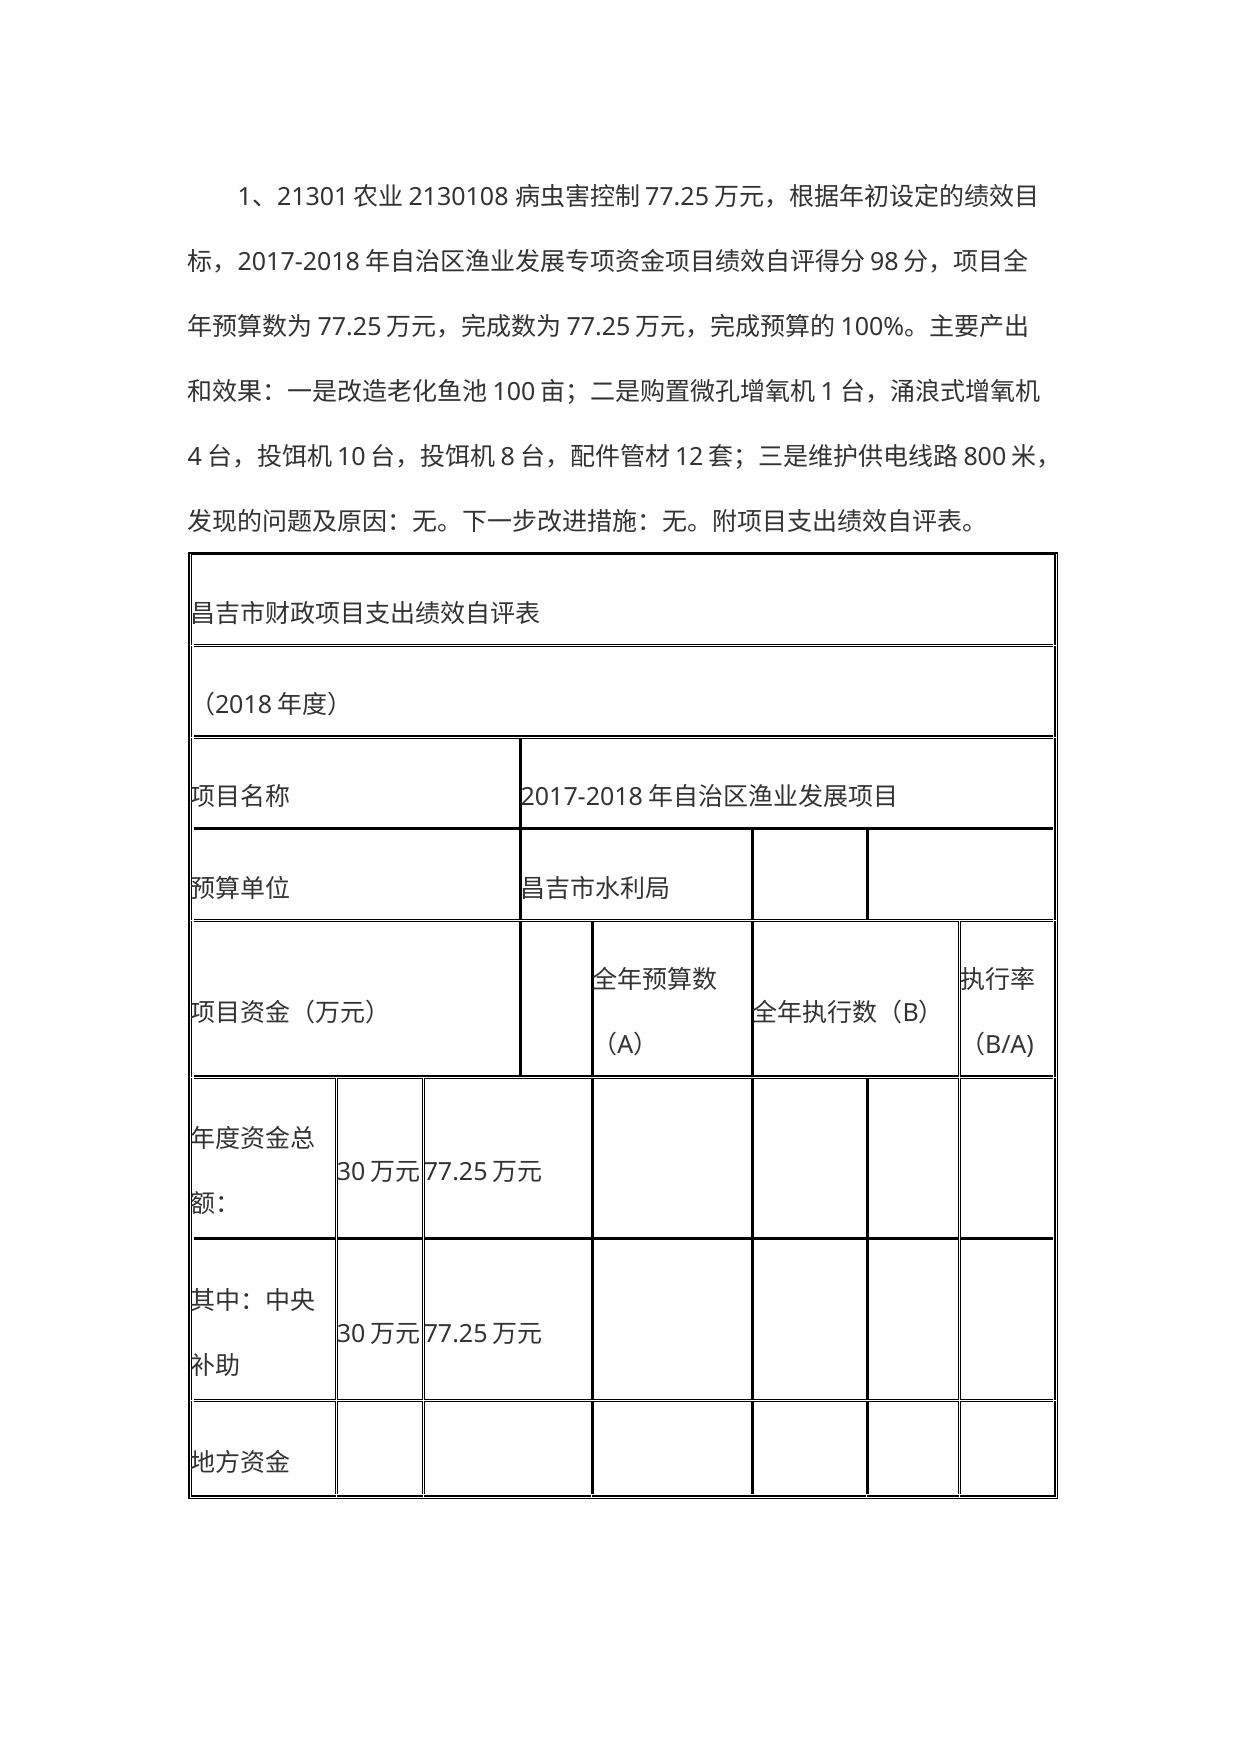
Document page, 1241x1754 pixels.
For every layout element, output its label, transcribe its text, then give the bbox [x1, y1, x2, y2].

table_cell [754, 830, 866, 919]
table_cell [424, 1402, 592, 1495]
table_cell [960, 1399, 1056, 1495]
table_cell [869, 1079, 958, 1237]
table_cell [754, 1240, 866, 1399]
table_cell [337, 1402, 423, 1495]
table_cell （2018年度） [190, 644, 1056, 735]
table_cell 地方资金 [190, 1399, 337, 1495]
table_cell 全年预算数（A） [594, 922, 751, 1075]
text 1、21301农业2130108 病虫害控制77.25万元，根据年初设定的绩效目标，2017-2018年自治区渔业发展专项资金项目绩效自评得分98分，项目全年预算数为77.25万元，完成数为77.25万元，完成预算的100%。主要产出和效果：一是改造老化鱼池100亩；二是购置微孔增氧机1台，涌浪式增氧机4台，投饵机10台，投饵机8台，配件管材12套；三是维护供电线路800米，发现的问题及原因：无。下一步改进措施：无。附项目支出绩效自评表。 [187, 162, 1053, 552]
table_cell [867, 1402, 960, 1495]
table_cell 执行率（B/A) [960, 919, 1056, 1075]
table_cell [594, 1240, 751, 1399]
table_cell 30万元 [338, 1240, 422, 1399]
table_cell 年度资金总额： [192, 1075, 335, 1237]
table_cell [592, 1402, 752, 1495]
table_cell 项目资金（万元） [190, 919, 520, 1075]
table_cell [869, 1240, 958, 1399]
table_cell [754, 1079, 866, 1237]
table_cell [961, 1237, 1054, 1399]
table_cell 30万元 [338, 1079, 422, 1237]
table_cell [869, 827, 1054, 919]
table_cell 2017-2018年自治区渔业发展项目 [522, 735, 1055, 827]
table_cell 全年执行数（B） [754, 922, 958, 1075]
table_cell 项目名称 [192, 735, 519, 827]
table_cell 77.25万元 [425, 1240, 591, 1399]
table_cell [752, 1402, 867, 1495]
table_cell 昌吉市水利局 [522, 830, 751, 919]
table_cell 预算单位 [192, 827, 519, 919]
table_header 昌吉市财政项目支出绩效自评表 [192, 555, 1054, 644]
table_cell 其中：中央补助 [192, 1237, 335, 1399]
table_cell [522, 922, 591, 1075]
table_cell [594, 1079, 751, 1237]
table_cell [961, 1075, 1055, 1237]
table_cell 77.25万元 [425, 1079, 591, 1237]
